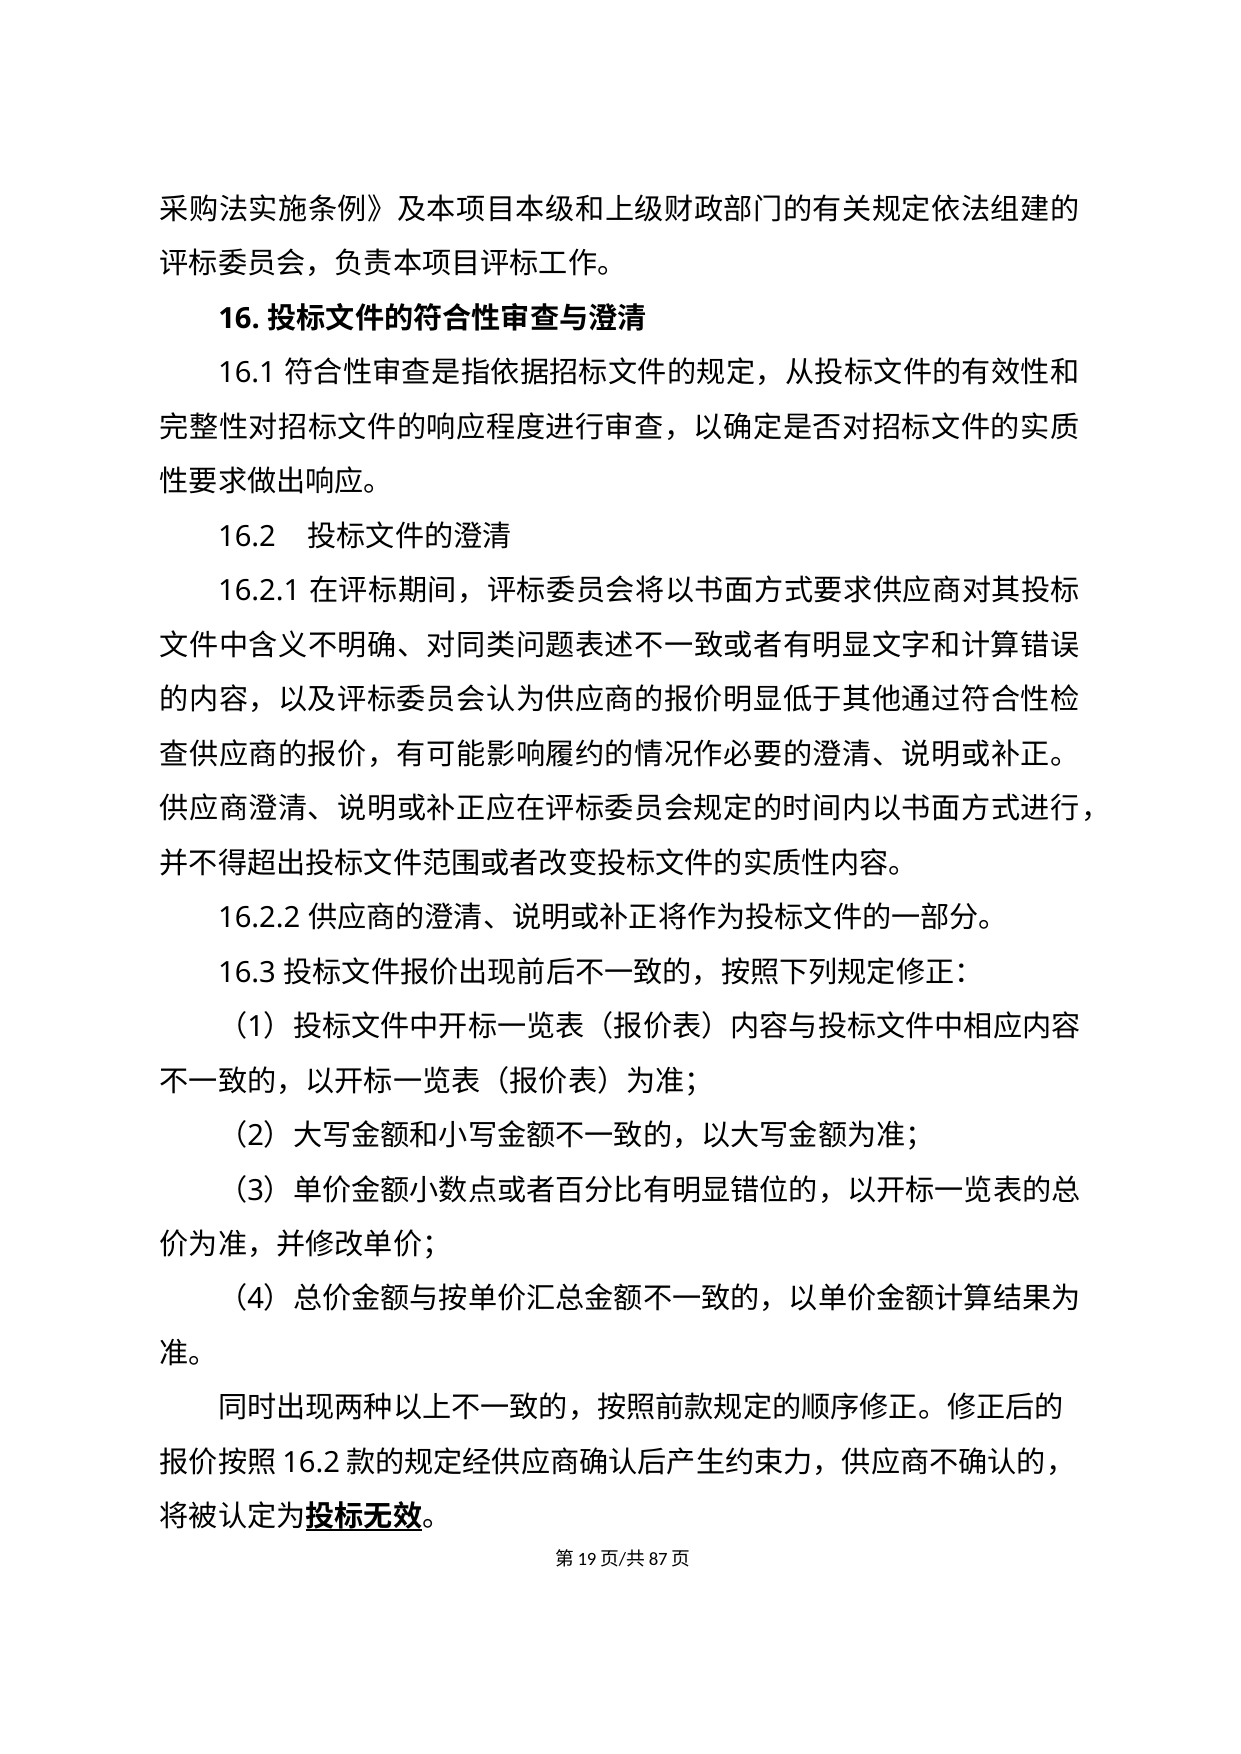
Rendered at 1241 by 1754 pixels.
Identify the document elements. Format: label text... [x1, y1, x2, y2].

text （4）总价金额与按单价汇总金额不一致的，以单价金额计算结果为准。 [159, 1269, 1081, 1378]
text 16.3 投标文件报价出现前后不一致的，按照下列规定修正： [159, 942, 1081, 997]
text 16.2 投标文件的澄清 [159, 506, 1081, 561]
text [159, 179, 1081, 288]
text 16.2.2 供应商的澄清、说明或补正将作为投标文件的一部分。 [159, 888, 1081, 942]
text 16.1 符合性审查是指依据招标文件的规定，从投标文件的有效性和完整性对招标文件的响应程度进行审查，以确定是否对招标文件的实质性要求做出响应。 [159, 343, 1081, 506]
text （2）大写金额和小写金额不一致的，以大写金额为准； [159, 1106, 1081, 1160]
text 16.2.1 在评标期间，评标委员会将以书面方式要求供应商对其投标文件中含义不明确、对同类问题表述不一致或者有明显文字和计算错误的内容，以及评标委员会认为供应商的报价明显低于其他通过符合性检查供应商的报价，有可能影响履约的情况作必要的澄清、说明或补正。供应商澄清、说明或补正应在评标委员会规定的时间内以书面方式进行，并不得超出投标文件范围或者改变投标文件的实质性内容。 [159, 561, 1081, 888]
text 16. 投标文件的符合性审查与澄清 [159, 288, 1081, 343]
text 同时出现两种以上不一致的，按照前款规定的顺序修正。修正后的报价按照16.2款的规定经供应商确认后产生约束力，供应商不确认的，将被认定为投标无效。 [159, 1378, 1081, 1541]
text （1）投标文件中开标一览表（报价表）内容与投标文件中相应内容不一致的，以开标一览表（报价表）为准； [159, 997, 1081, 1106]
text （3）单价金额小数点或者百分比有明显错位的，以开标一览表的总价为准，并修改单价； [159, 1160, 1081, 1269]
